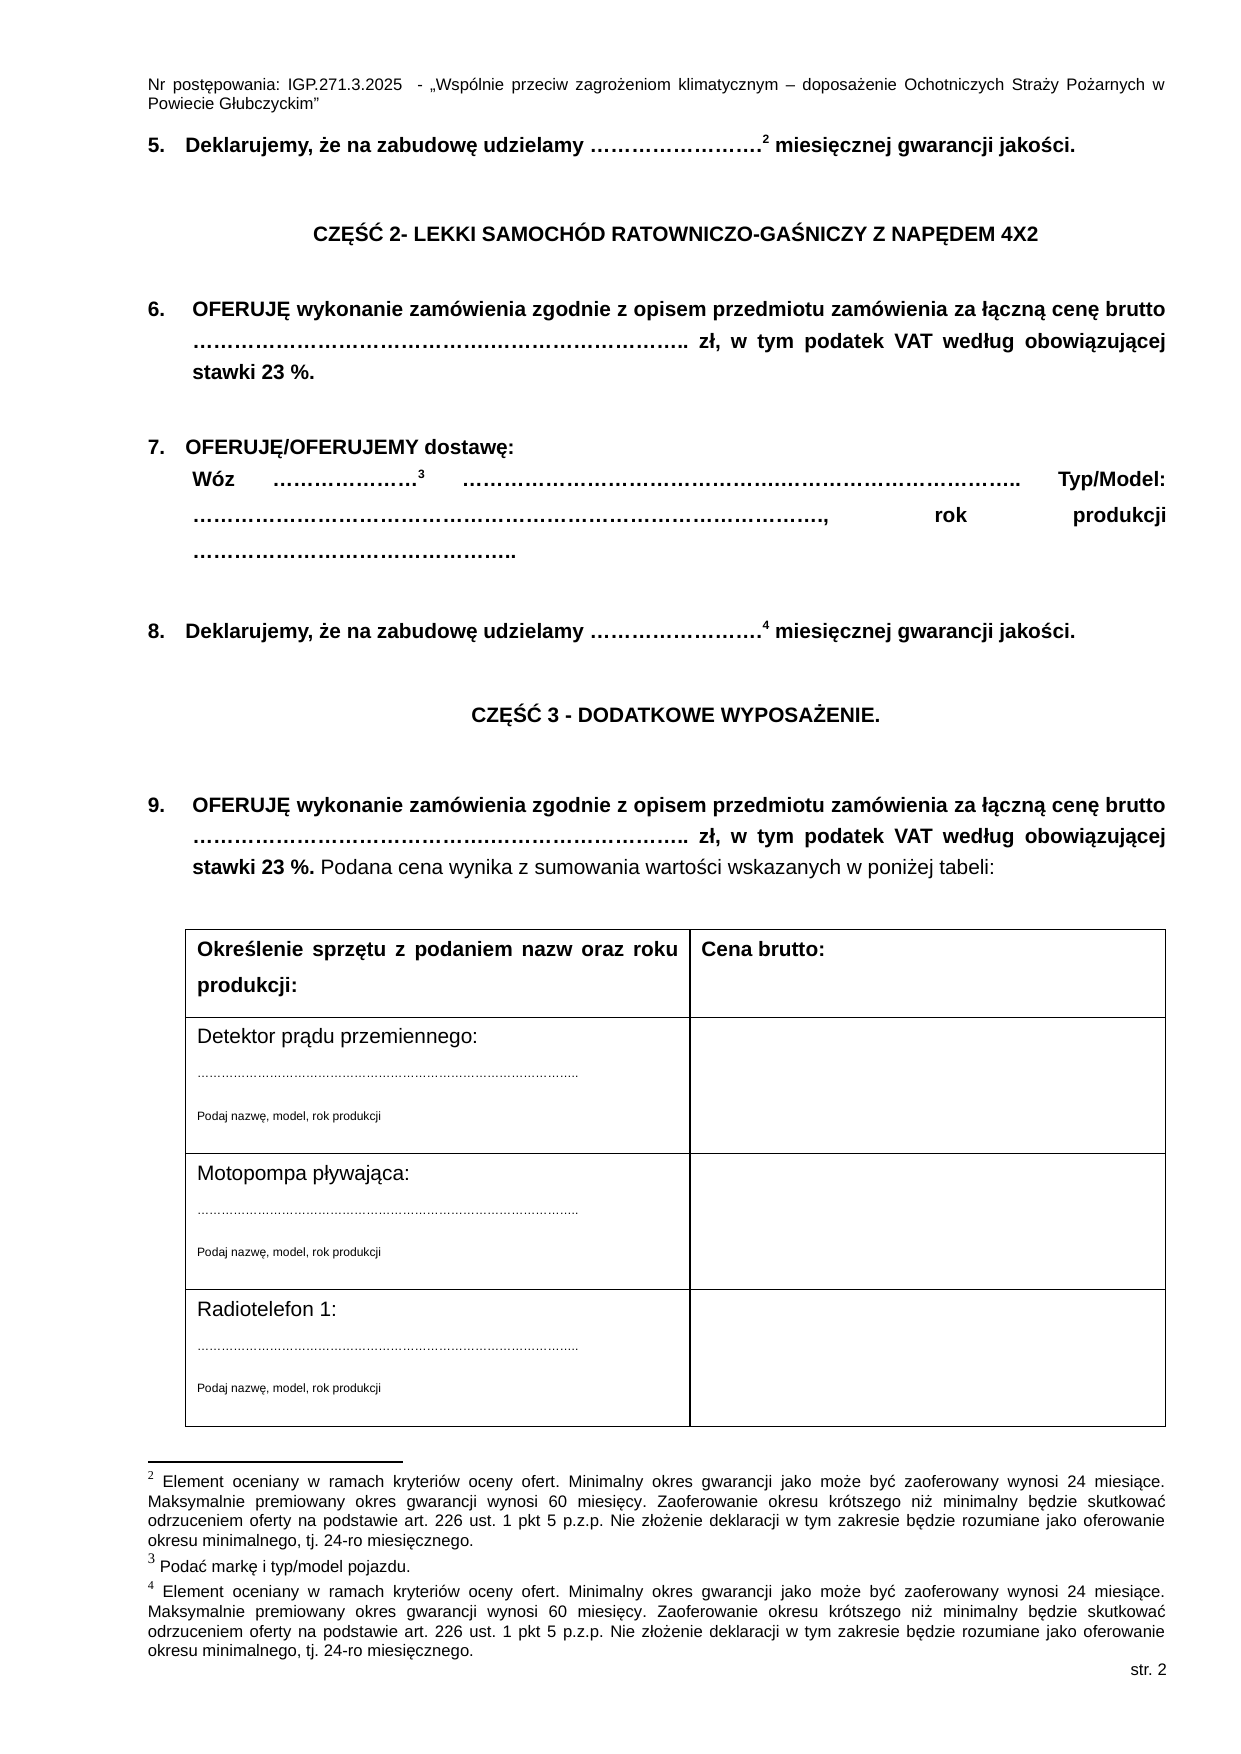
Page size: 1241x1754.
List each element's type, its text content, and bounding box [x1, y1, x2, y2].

list Deklarujemy, że na zabudowę udzielamy ……………………. miesięcznej gwarancji jakości. [148, 132, 1166, 156]
text CZĘŚĆ 2- LEKKI SAMOCHÓD RATOWNICZO-GAŚNICZY Z NAPĘDEM 4X2 [185, 217, 1166, 248]
list Deklarujemy, że na zabudowę udzielamy ……………………. miesięcznej gwarancji jakości. [148, 618, 1166, 642]
table_cell [691, 1154, 1165, 1289]
table_cell Radiotelefon 1: ………………………………………………………………………………….. Podaj nazwę, model, rok produkcji [186, 1290, 689, 1426]
text CZĘŚĆ 3 - DODATKOWE WYPOSAŻENIE. [185, 703, 1166, 727]
table_cell [691, 1018, 1165, 1153]
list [148, 292, 1166, 386]
text Wóz ………………… ……………………………………….…………………………….. Typ/Model: ………………………………………………………………………………., rok produkcji ……………………………………….. [192, 467, 1166, 563]
list OFERUJĘ/OFERUJEMY dostawę: [148, 429, 1166, 461]
table_header Cena brutto: [691, 930, 1165, 1017]
table_cell [691, 1290, 1165, 1426]
table_cell Detektor prądu przemiennego: ………………………………………………………………………………….. Podaj nazwę, model, rok produkcji [186, 1018, 689, 1153]
table_header Określenie sprzętu z podaniem nazw oraz roku produkcji: [186, 930, 689, 1017]
list OFERUJĘ wykonanie zamówienia zgodnie z opisem przedmiotu zamówienia za łączną cenę brutto …………………………………….……………………….. zł, w tym podatek VAT według obowiązującej stawki 23 %. Podana cena wynika z sumowania wartości wskazanych w poniżej tabeli: [148, 787, 1166, 881]
table_cell Motopompa pływająca: ………………………………………………………………………………….. Podaj nazwę, model, rok produkcji [186, 1154, 689, 1289]
